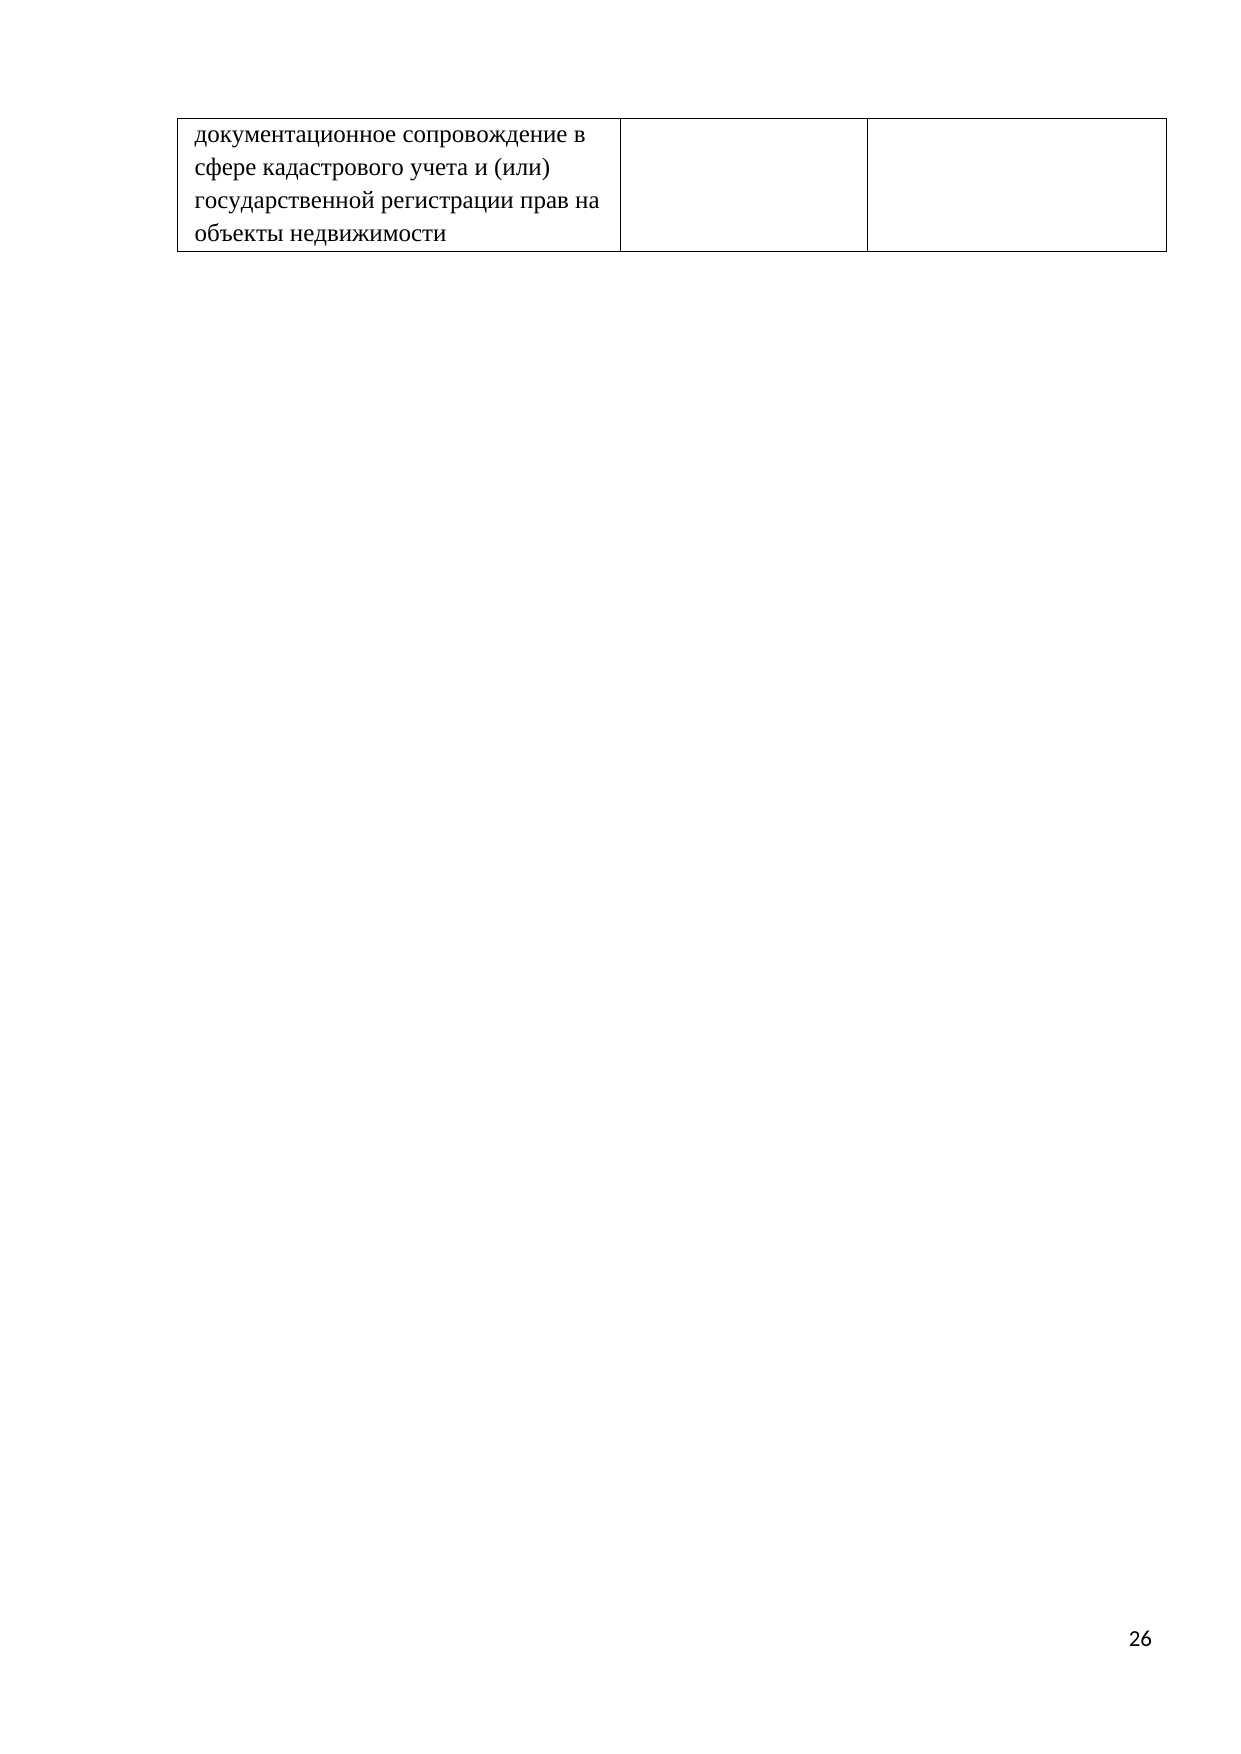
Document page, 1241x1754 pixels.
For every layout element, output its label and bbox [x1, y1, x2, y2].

table_cell [178, 119, 620, 251]
table_cell [868, 119, 1166, 251]
table_cell [621, 119, 867, 251]
